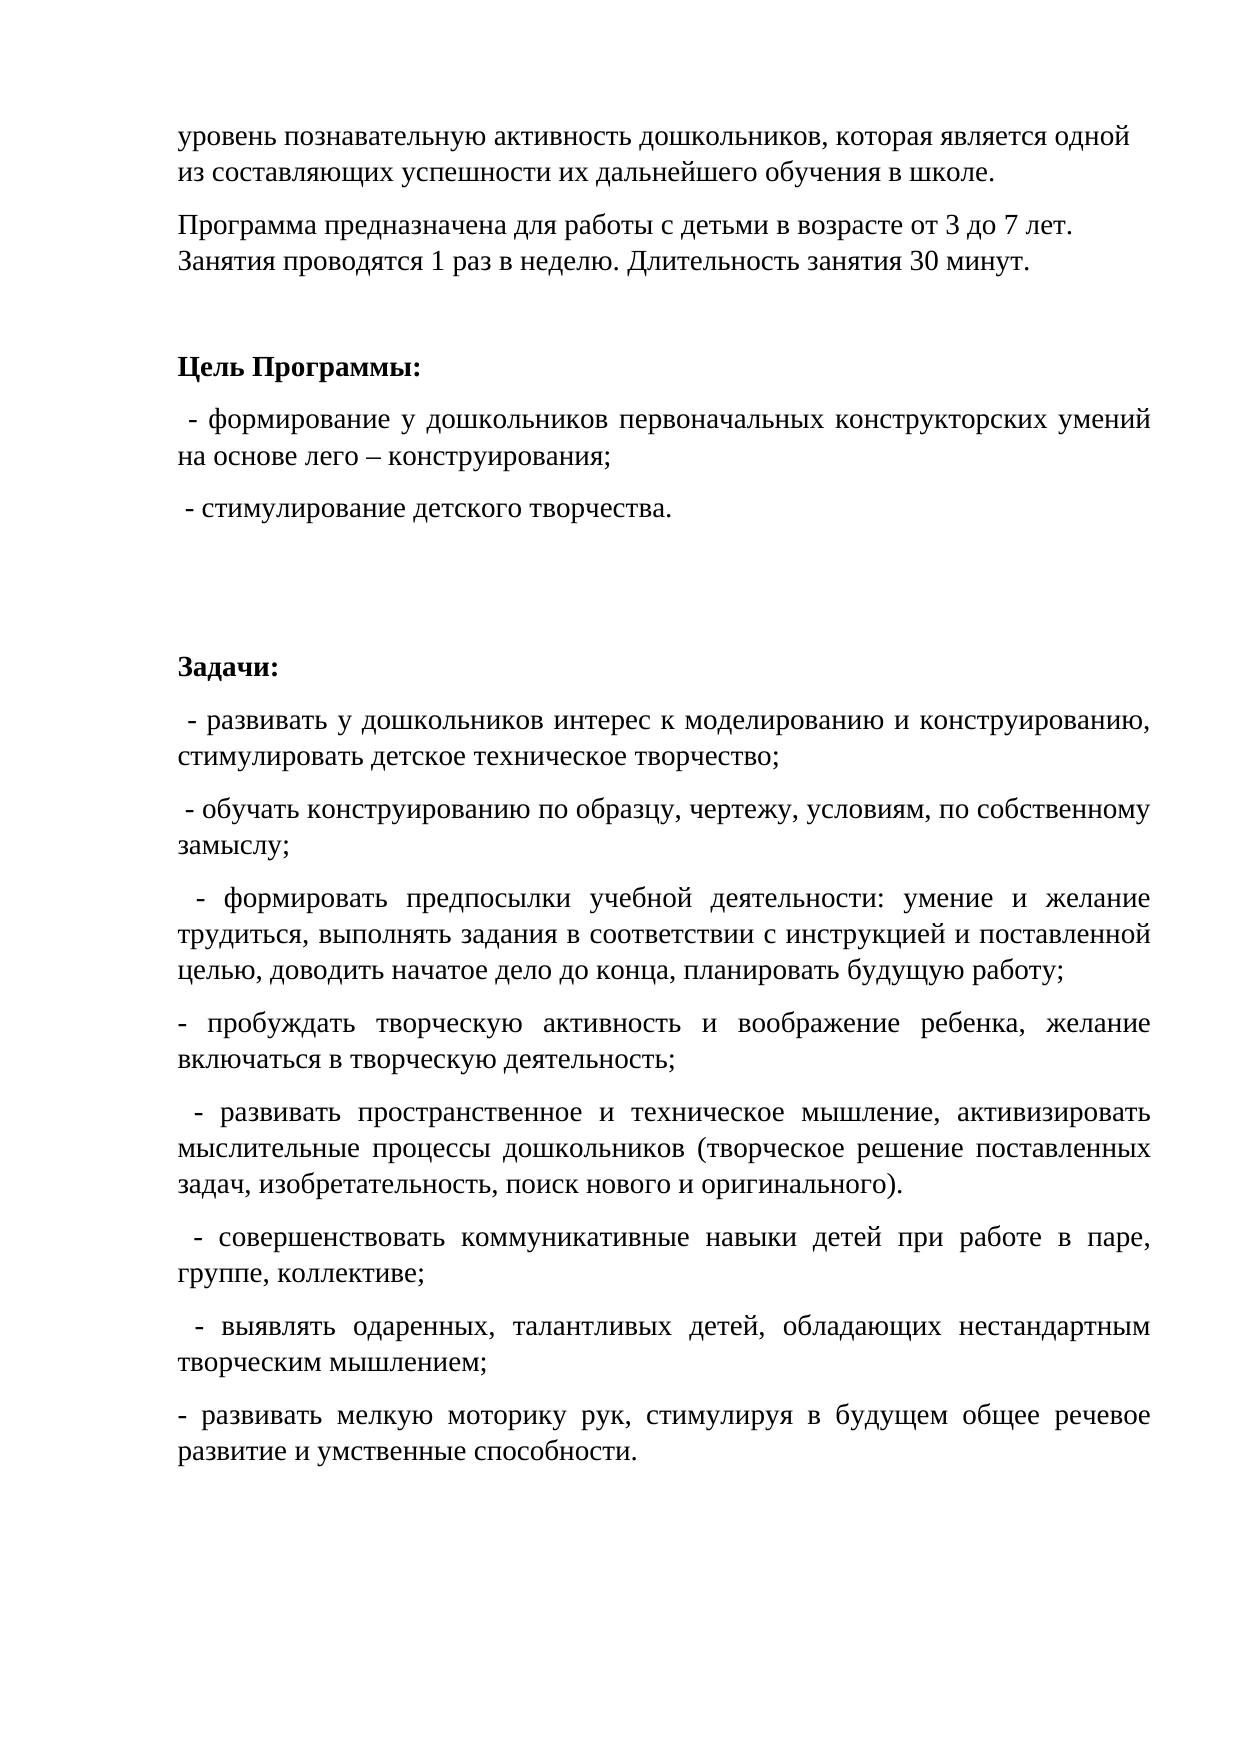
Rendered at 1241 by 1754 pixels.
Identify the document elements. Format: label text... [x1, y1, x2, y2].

text - развивать пространственное и техническое мышление, активизировать мыслительные процессы дошкольников (творческое решение поставленных задач, изобретательность, поиск нового и оригинального). [177, 1094, 1152, 1200]
text - развивать мелкую моторику рук, стимулируя в будущем общее речевое развитие и умственные способности. [177, 1397, 1152, 1467]
text - обучать конструированию по образцу, чертежу, условиям, по собственному замыслу; [177, 791, 1152, 861]
text - выявлять одаренных, талантливых детей, обладающих нестандартным творческим мышлением; [177, 1308, 1152, 1378]
text Цель Программы: [177, 349, 1152, 382]
text Задачи: [177, 649, 1152, 683]
text - совершенствовать коммуникативные навыки детей при работе в паре, группе, коллективе; [177, 1219, 1152, 1289]
text - развивать у дошкольников интерес к моделированию и конструированию, стимулировать детское техническое творчество; [177, 702, 1152, 772]
text Программа предназначена для работы с детьми в возрасте от 3 до 7 лет. Занятия проводятся 1 раз в неделю. Длительность занятия 30 минут. [177, 207, 1152, 277]
text - формировать предпосылки учебной деятельности: умение и желание трудиться, выполнять задания в соответствии с инструкцией и поставленной целью, доводить начатое дело до конца, планировать будущую работу; [177, 880, 1152, 986]
text - стимулирование детского творчества. [177, 491, 1152, 524]
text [177, 118, 1152, 188]
text - формирование у дошкольников первоначальных конструкторских умений на основе лего – конструирования; [177, 402, 1152, 471]
text - пробуждать творческую активность и воображение ребенка, желание включаться в творческую деятельность; [177, 1005, 1152, 1074]
